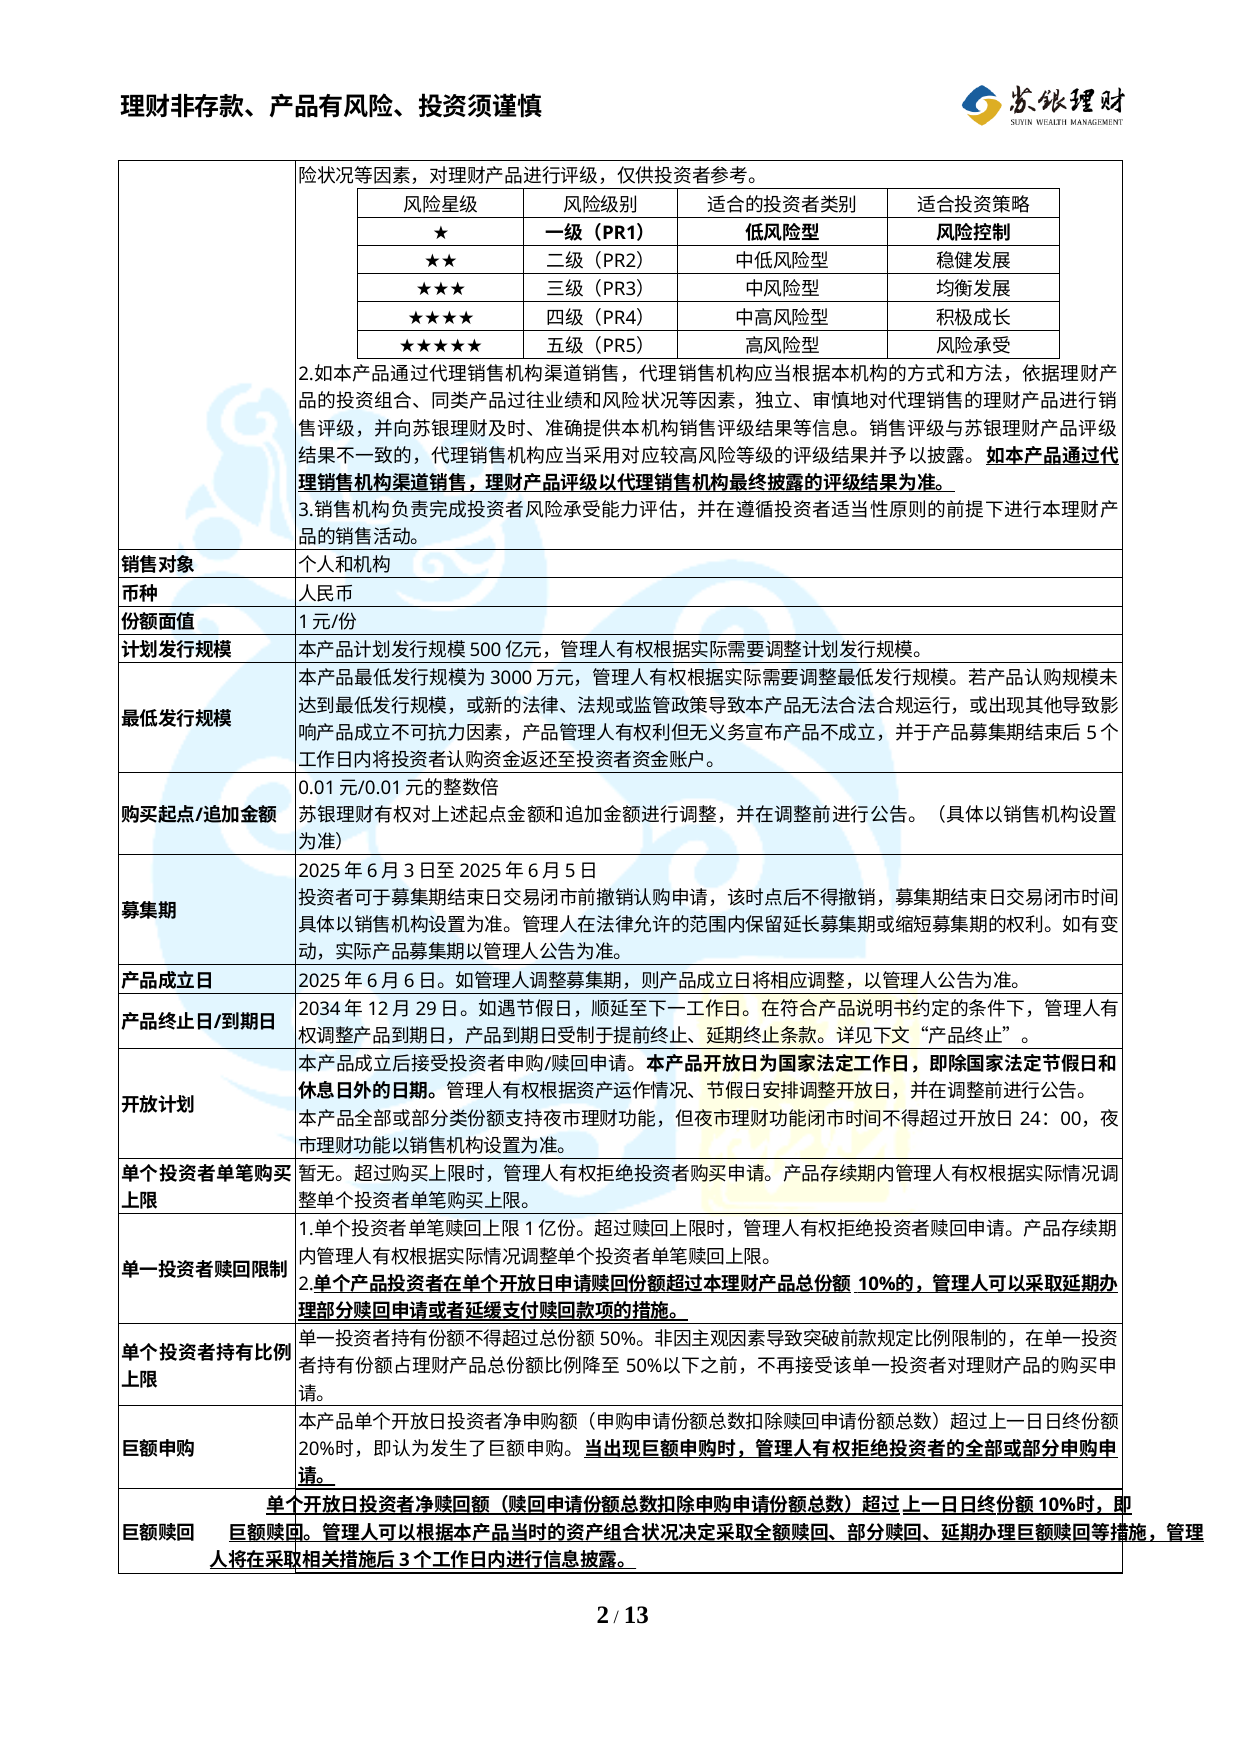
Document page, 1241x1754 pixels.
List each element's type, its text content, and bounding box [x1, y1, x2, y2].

table_cell 单一投资者持有份额不得超过总份额50%。非因主观因素导致突破前款规定比例限制的，在单一投资者持有份额占理财产品总份额比例降至50%以下之前，不再接受该单一投资者对理财产品的购买申请。 [296, 1324, 1122, 1405]
table_cell 2025年6月3日至2025年6月5日 投资者可于募集期结束日交易闭市前撤销认购申请，该时点后不得撤销，募集期结束日交易闭市时间具体以销售机构设置为准。管理人在法律允许的范围内保留延长募集期或缩短募集期的权利。如有变动，实际产品募集期以管理人公告为准。 [296, 855, 1122, 964]
table_cell 单个投资者单笔购买上限 [119, 1159, 295, 1213]
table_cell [296, 161, 1122, 549]
table_cell 2034年12月29日。如遇节假日，顺延至下一工作日。在符合产品说明书约定的条件下，管理人有权调整产品到期日，产品到期日受制于提前终止、延期终止条款。详见下文“产品终止”。 [296, 994, 1122, 1048]
table_cell 最低发行规模 [119, 663, 295, 772]
table_cell 1.单个投资者单笔赎回上限1亿份。超过赎回上限时，管理人有权拒绝投资者赎回申请。产品存续期内管理人有权根据实际情况调整单个投资者单笔赎回上限。 2.单个产品投资者在单个开放日申请赎回份额超过本理财产品总份额10%的，管理人可以采取延期办理部分赎回申请或者延缓支付赎回款项的措施。 [296, 1214, 1122, 1323]
table_cell [296, 1490, 1122, 1541]
table_cell 本产品单个开放日投资者净申购额（申购申请份额总数扣除赎回申请份额总数）超过上一日日终份额20%时，即认为发生了巨额申购。当出现巨额申购时，管理人有权拒绝投资者的全部或部分申购申请。 [296, 1406, 1122, 1488]
table_cell 币种 [119, 578, 295, 606]
table_cell 本产品最低发行规模为3000万元，管理人有权根据实际需要调整最低发行规模。若产品认购规模未达到最低发行规模，或新的法律、法规或监管政策导致本产品无法合法合规运行，或出现其他导致影响产品成立不可抗力因素，产品管理人有权利但无义务宣布产品不成立，并于产品募集期结束后5个工作日内将投资者认购资金返还至投资者资金账户。 [296, 663, 1122, 772]
table_cell 购买起点/追加金额 [119, 773, 295, 854]
table_cell 巨额申购 [119, 1406, 295, 1488]
table_cell 开放计划 [119, 1049, 295, 1158]
table_cell 0.01元/0.01元的整数倍 苏银理财有权对上述起点金额和追加金额进行调整，并在调整前进行公告。（具体以销售机构设置为准） [296, 773, 1122, 854]
table_cell [296, 1542, 1122, 1572]
table_cell 2025年6月6日。如管理人调整募集期，则产品成立日将相应调整，以管理人公告为准。 [296, 965, 1122, 992]
table_cell 单一投资者赎回限制 [119, 1214, 295, 1323]
table_cell 巨额赎回 [119, 1489, 295, 1573]
table_cell 个人和机构 [296, 550, 1122, 577]
table_cell 单个投资者持有比例上限 [119, 1324, 295, 1405]
table_cell 销售对象 [119, 550, 295, 577]
table_cell 产品内部风险评级 [119, 161, 295, 549]
table_cell 本产品计划发行规模500亿元，管理人有权根据实际需要调整计划发行规模。 [296, 635, 1122, 662]
table_cell 1元/份 [296, 607, 1122, 634]
table_cell 产品终止日/到期日 [119, 994, 295, 1048]
table_cell 募集期 [119, 855, 295, 964]
table_cell 暂无。超过购买上限时，管理人有权拒绝投资者购买申请。产品存续期内管理人有权根据实际情况调整单个投资者单笔购买上限。 [296, 1159, 1122, 1213]
table_cell 份额面值 [119, 607, 295, 634]
table_cell 人民币 [296, 578, 1122, 606]
picture [937, 68, 1155, 138]
table_cell 计划发行规模 [119, 635, 295, 662]
table_cell 本产品成立后接受投资者申购/赎回申请。本产品开放日为国家法定工作日，即除国家法定节假日和休息日外的日期。管理人有权根据资产运作情况、节假日安排调整开放日，并在调整前进行公告。 本产品全部或部分类份额支持夜市理财功能，但夜市理财功能闭市时间不得超过开放日24：00，夜市理财功能以销售机构设置为准。 [296, 1049, 1122, 1158]
table_cell 产品成立日 [119, 965, 295, 992]
